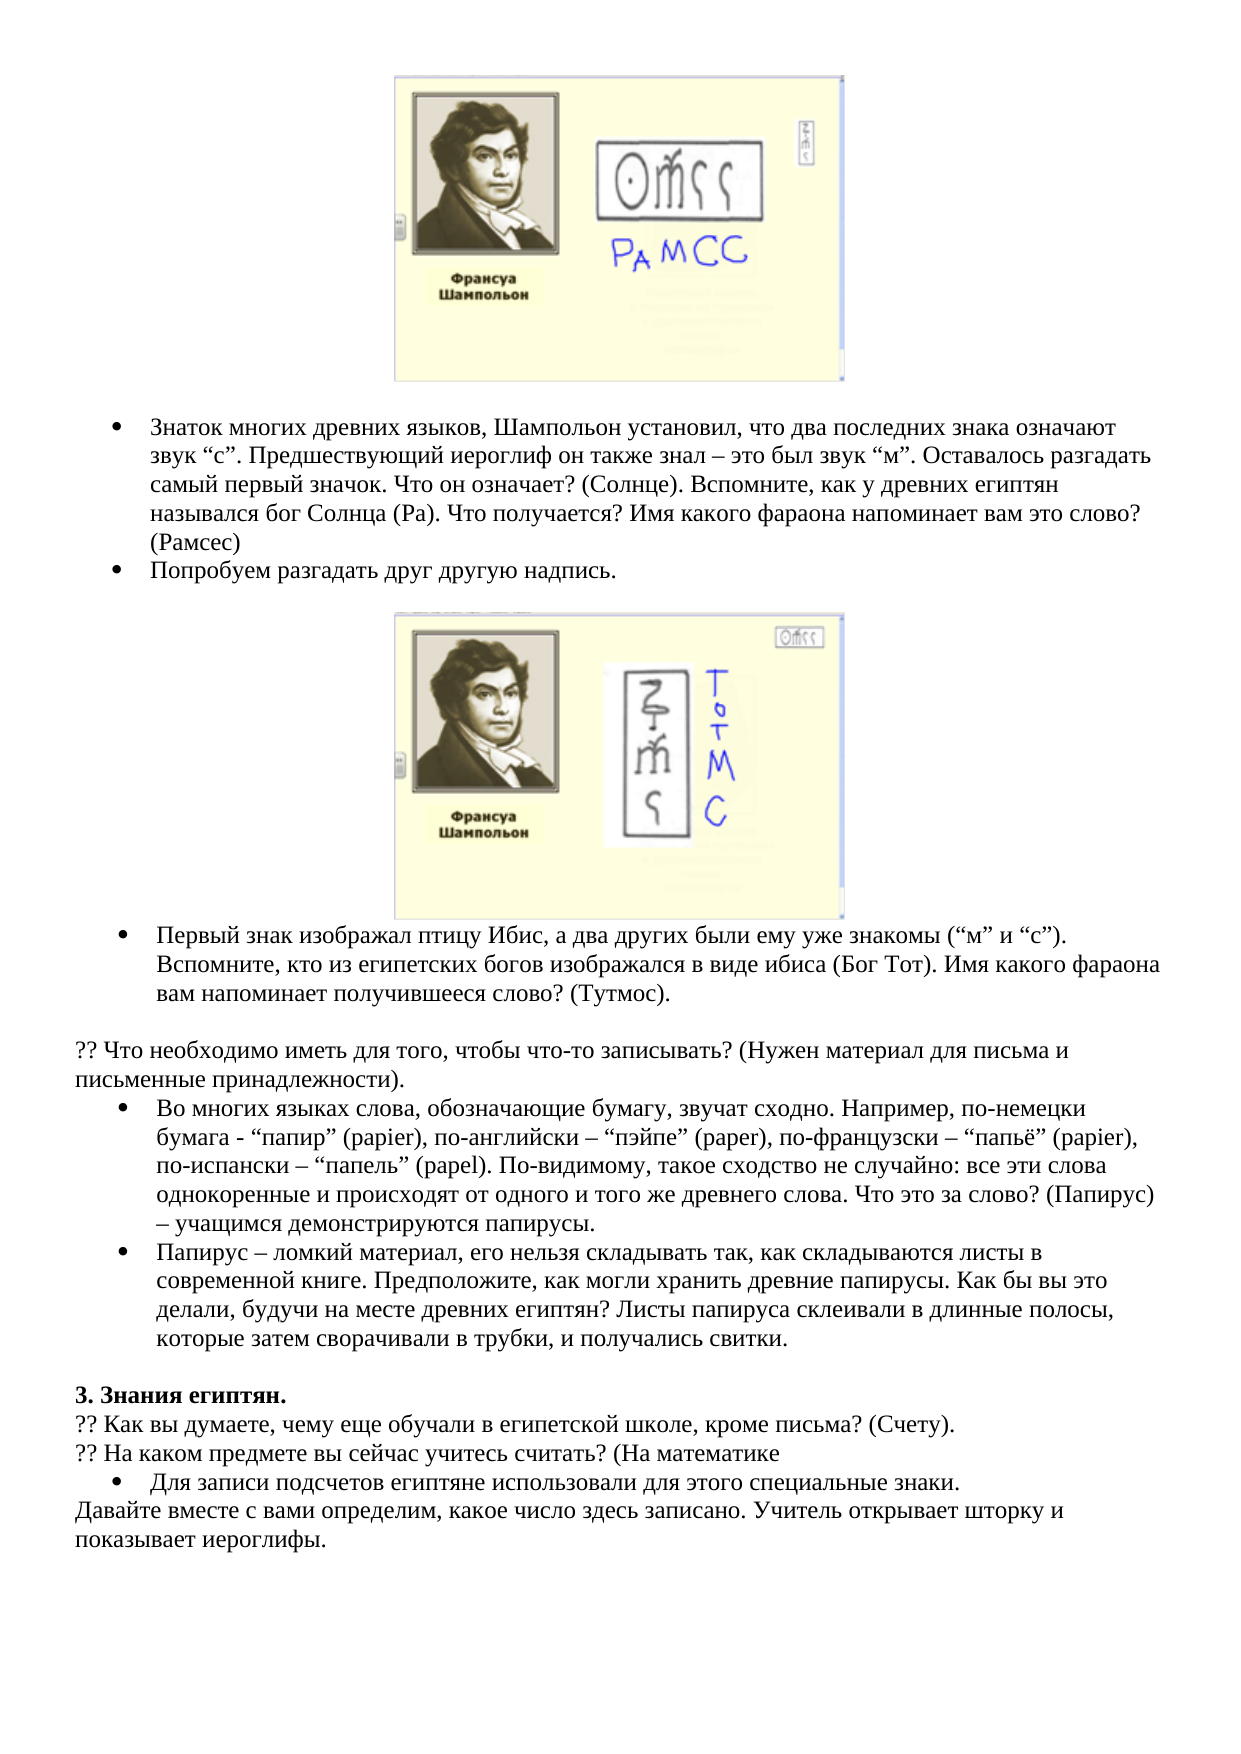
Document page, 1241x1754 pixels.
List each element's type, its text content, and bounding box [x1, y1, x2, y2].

text 3. Знания египтян. [75, 1381, 1165, 1409]
list Первый знак изображал птицу Ибис, а два других были ему уже знакомы (“м” и “с”). Вспомните, кто из египетских богов изображался в виде ибиса (Бог Тот). Имя какого фараона вам напоминает получившееся слово? (Тутмос). [119, 921, 1165, 1007]
list Знаток многих древних языков, Шампольон установил, что два последних знака означают звук “с”. Предшествующий иероглиф он также знал – это был звук “м”. Оставалось разгадать самый первый значок. Что он означает? (Солнце). Вспомните, как у древних египтян назывался бог Солнца (Ра). Что получается? Имя какого фараона напоминает вам это слово? (Рамсес) [112, 412, 1165, 555]
picture [394, 612, 846, 921]
text Давайте вместе с вами определим, какое число здесь записано. Учитель открывает шторку и показывает иероглифы. [75, 1496, 1165, 1553]
list Папирус – ломкий материал, его нельзя складывать так, как складываются листы в современной книге. Предположите, как могли хранить древние папирусы. Как бы вы это делали, будучи на месте древних египтян? Листы папируса склеивали в длинные полосы, которые затем сворачивали в трубки, и получались свитки. [119, 1237, 1165, 1352]
picture [394, 75, 846, 383]
text ?? На каком предмете вы сейчас учитесь считать? (На математике [75, 1438, 1165, 1467]
text ?? Как вы думаете, чему еще обучали в египетской школе, кроме письма? (Счету). [75, 1409, 1165, 1438]
list Попробуем разгадать друг другую надпись. [112, 555, 1165, 584]
text ?? Что необходимо иметь для того, чтобы что-то записывать? (Нужен материал для письма и письменные принадлежности). [75, 1036, 1165, 1093]
list Во многих языках слова, обозначающие бумагу, звучат сходно. Например, по-немецки бумага - “папир” (papier), по-английски – “пэйпе” (paper), по-французски – “папьё” (papier), по-испански – “папель” (papel). По-видимому, такое сходство не случайно: все эти слова однокоренные и происходят от одного и того же древнего слова. Что это за слово? (Папирус) – учащимся демонстрируются папирусы. [119, 1093, 1165, 1237]
list Для записи подсчетов египтяне использовали для этого специальные знаки. [112, 1467, 1165, 1496]
